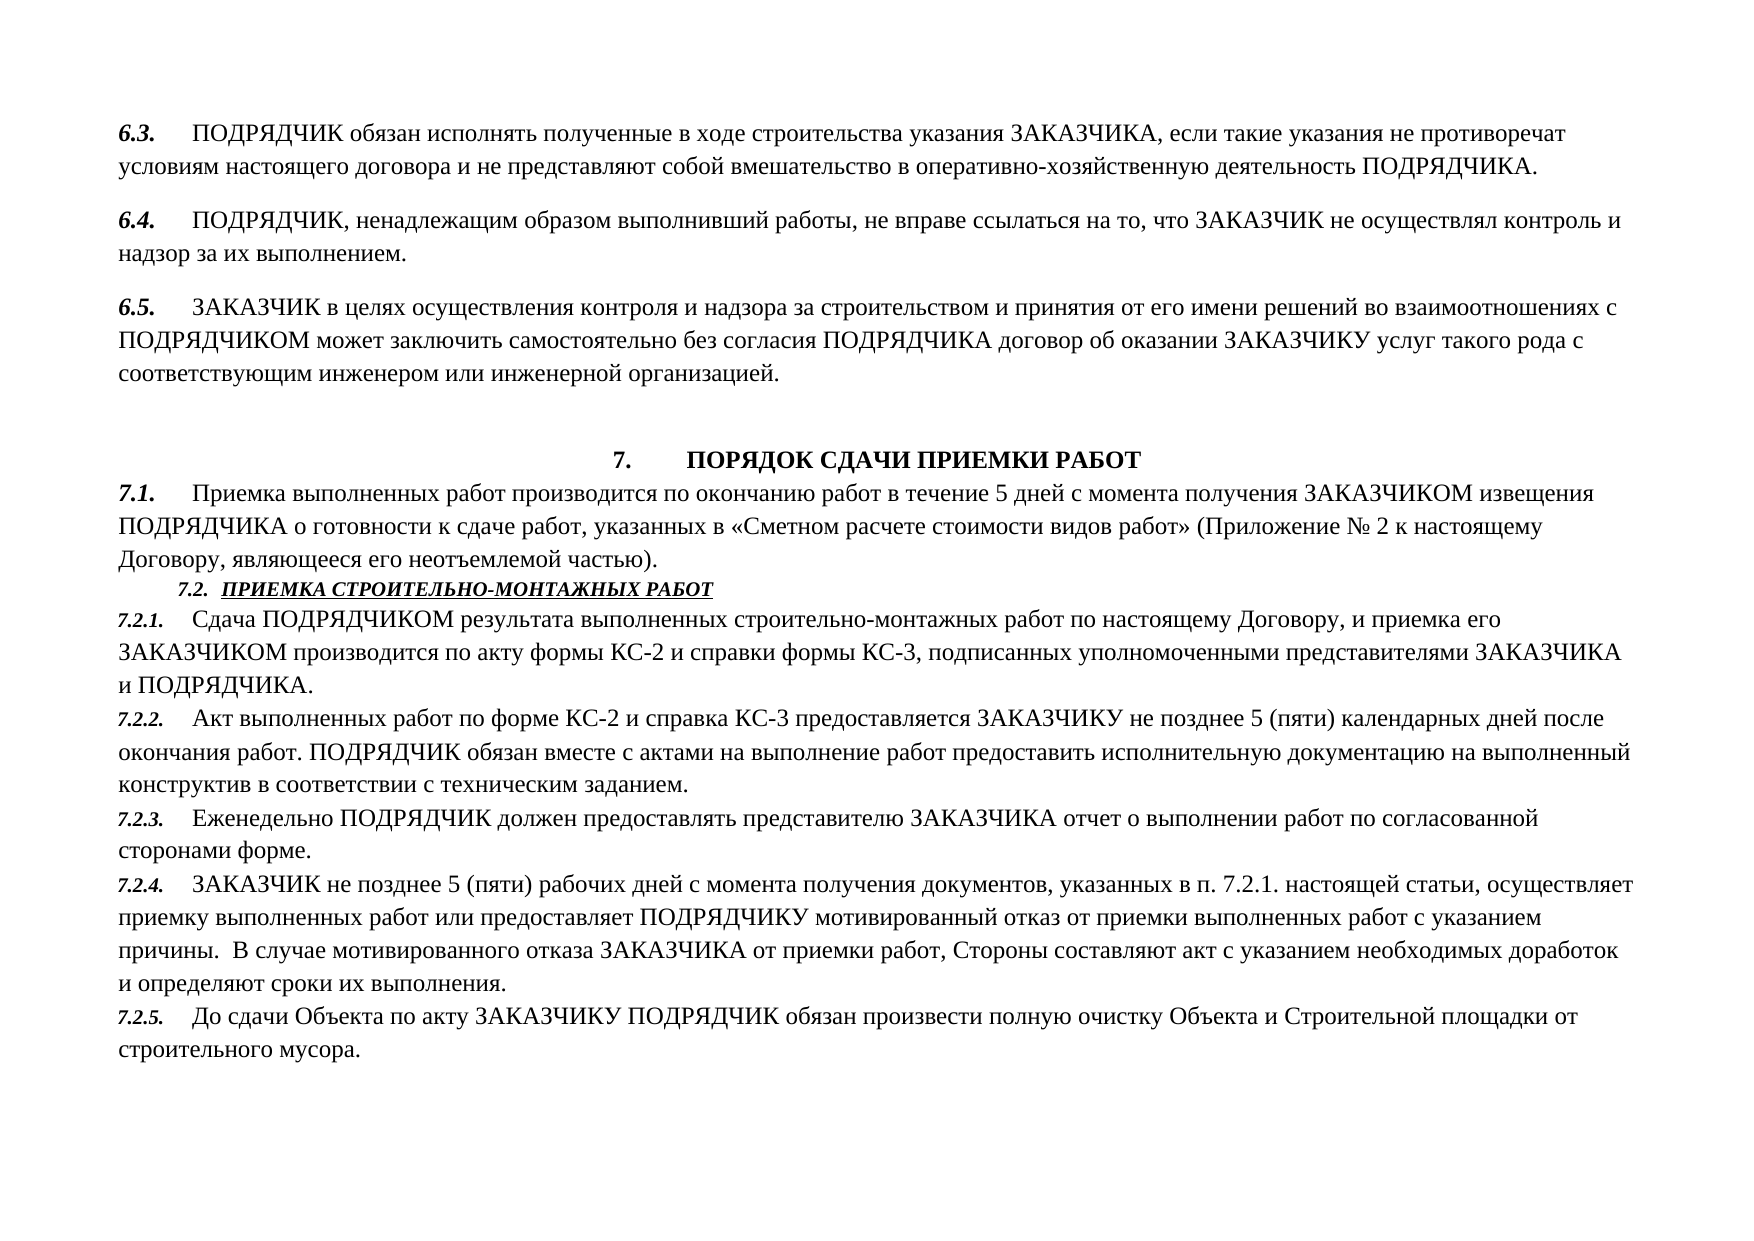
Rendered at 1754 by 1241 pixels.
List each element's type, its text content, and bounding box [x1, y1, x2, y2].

list Приемка выполненных работ производится по окончанию работ в течение 5 дней с момента получения ЗАКАЗЧИКОМ извещения ПОДРЯДЧИКА о готовности к сдаче работ, указанных в «Сметном расчете стоимости видов работ» (Приложение № 2 к настоящему Договору, являющееся его неотъемлемой частью). [118, 478, 1636, 573]
list ПОРЯДОК СДАЧИ ПРИЕМКИ РАБОТ [118, 445, 1636, 473]
list ЗАКАЗЧИК в целях осуществления контроля и надзора за строительством и принятия от его имени решений во взаимоотношениях с ПОДРЯДЧИКОМ может заключить самостоятельно без согласия ПОДРЯДЧИКА договор об оказании ЗАКАЗЧИКУ услуг такого рода с соответствующим инженером или инженерной организацией. [118, 292, 1636, 387]
list Акт выполненных работ по форме КС-2 и справка КС-3 предоставляется ЗАКАЗЧИКУ не позднее 5 (пяти) календарных дней после окончания работ. ПОДРЯДЧИК обязан вместе с актами на выполнение работ предоставить исполнительную документацию на выполненный конструктив в соответствии с техническим заданием. [117, 703, 1636, 798]
list Еженедельно ПОДРЯДЧИК должен предоставлять представителю ЗАКАЗЧИКА отчет о выполнении работ по согласованной сторонами форме. [117, 803, 1636, 864]
list ЗАКАЗЧИК не позднее 5 (пяти) рабочих дней с момента получения документов, указанных в п. 7.2.1. настоящей статьи, осуществляет приемку выполненных работ или предоставляет ПОДРЯДЧИКУ мотивированный отказ от приемки выполненных работ с указанием причины. В случае мотивированного отказа ЗАКАЗЧИКА от приемки работ, Стороны составляют акт с указанием необходимых доработок и определяют сроки их выполнения. [117, 869, 1636, 996]
list До сдачи Объекта по акту ЗАКАЗЧИКУ ПОДРЯДЧИК обязан произвести полную очистку Объекта и Строительной площадки от строительного мусора. [117, 1001, 1636, 1062]
list ПОДРЯДЧИК обязан исполнять полученные в ходе строительства указания ЗАКАЗЧИКА, если такие указания не противоречат условиям настоящего договора и не представляют собой вмешательство в оперативно-хозяйственную деятельность ПОДРЯДЧИКА. [118, 118, 1636, 180]
list ПОДРЯДЧИК, ненадлежащим образом выполнивший работы, не вправе ссылаться на то, что ЗАКАЗЧИК не осуществлял контроль и надзор за их выполнением. [118, 205, 1636, 267]
list ПРИЕМКА СТРОИТЕЛЬНО-МОНТАЖНЫХ РАБОТ [177, 577, 1636, 601]
list Сдача ПОДРЯДЧИКОМ результата выполненных строительно-монтажных работ по настоящему Договору, и приемка его ЗАКАЗЧИКОМ производится по акту формы КС-2 и справки формы КС-3, подписанных уполномоченными представителями ЗАКАЗЧИКА и ПОДРЯДЧИКА. [117, 604, 1636, 699]
